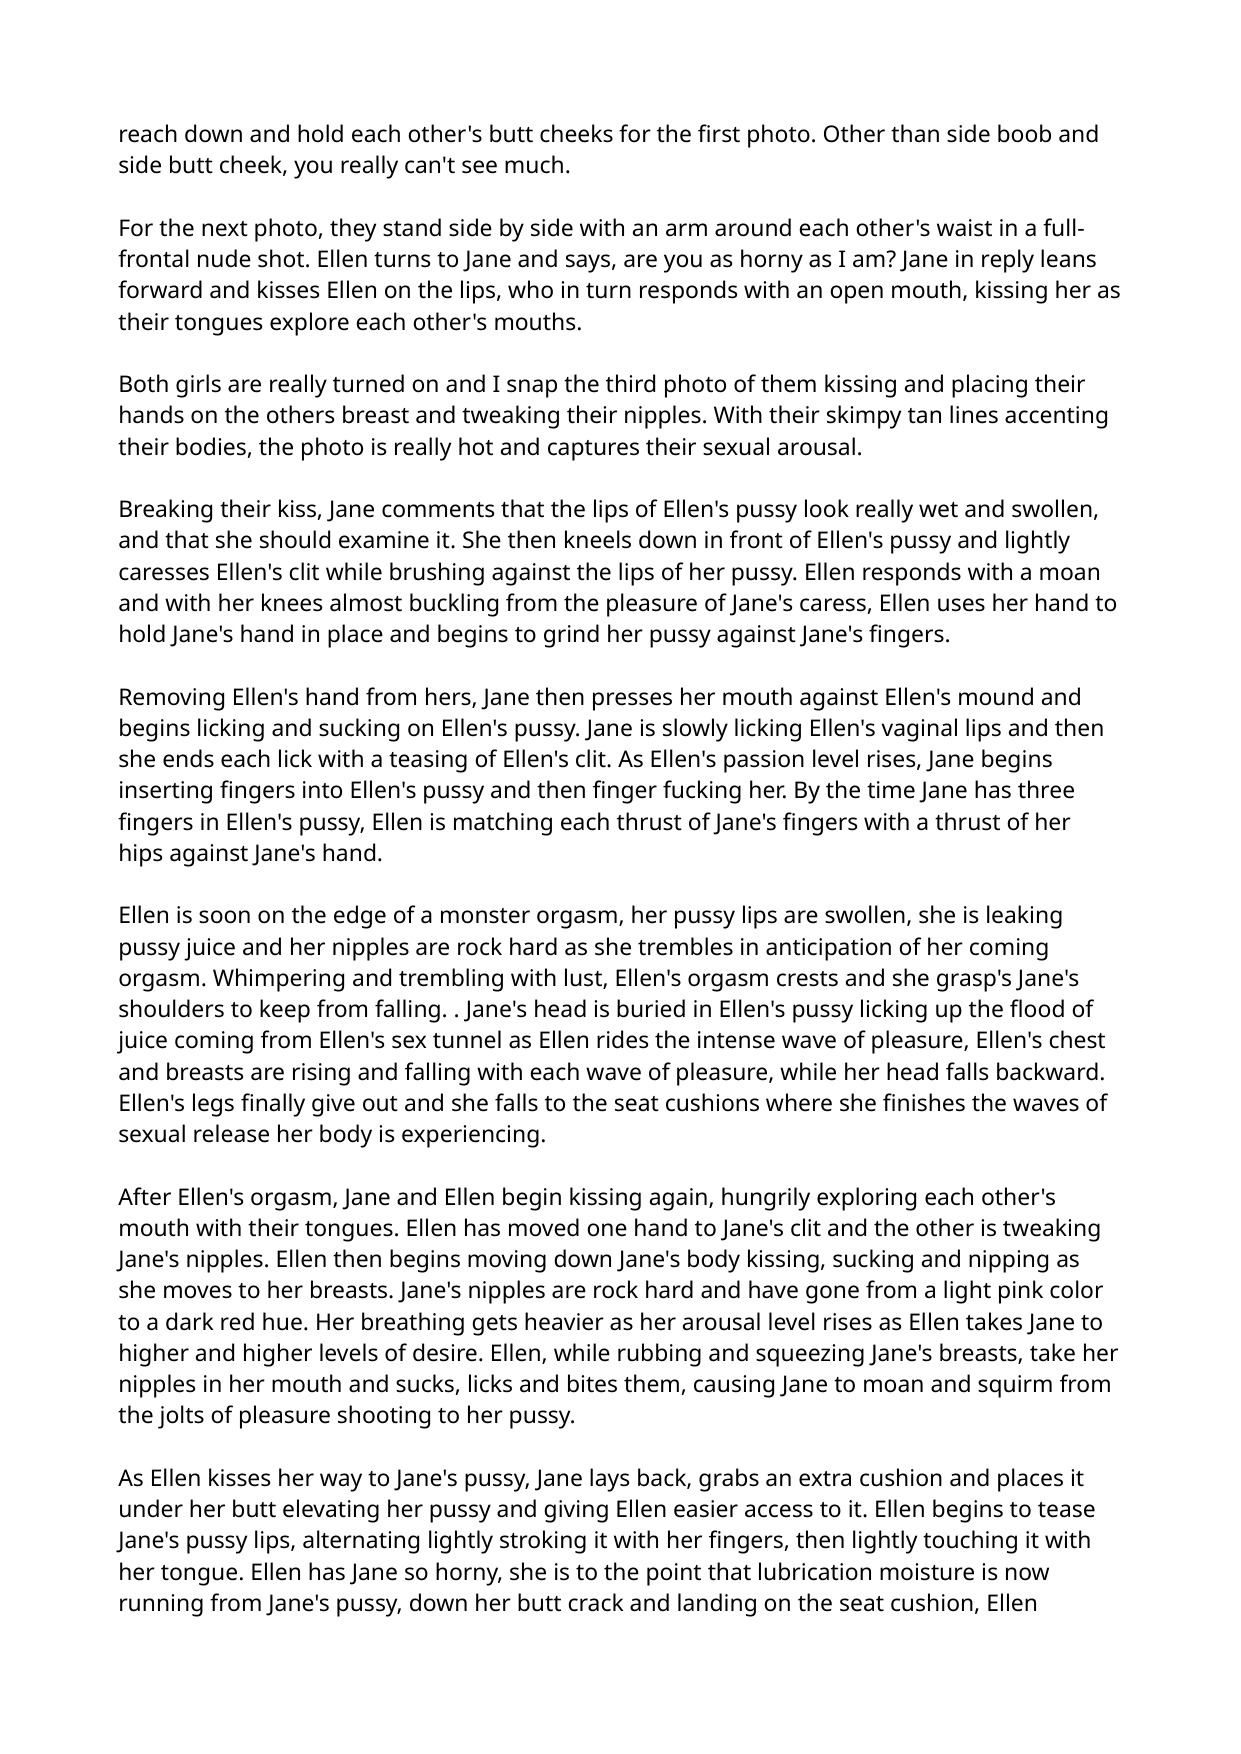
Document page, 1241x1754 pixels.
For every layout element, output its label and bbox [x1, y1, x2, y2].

text [118, 118, 1122, 1618]
